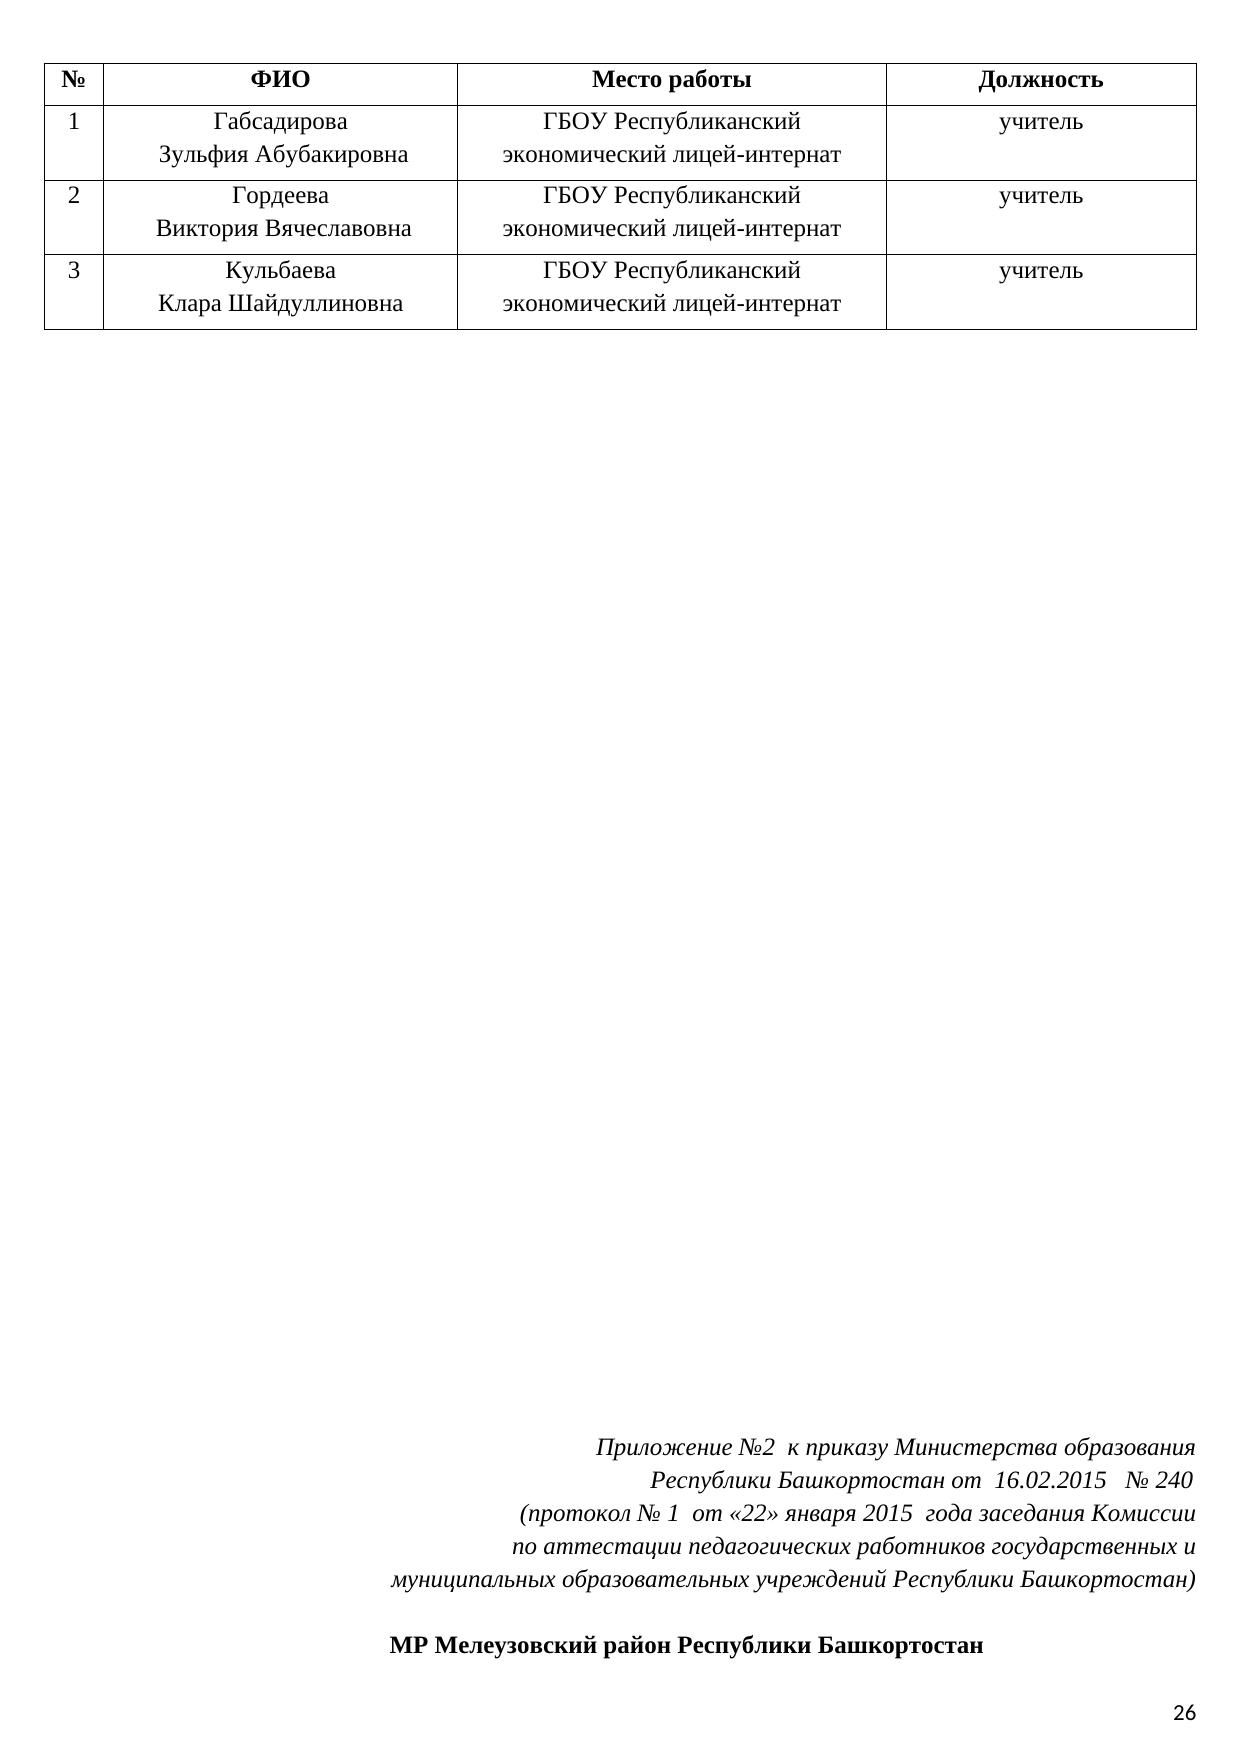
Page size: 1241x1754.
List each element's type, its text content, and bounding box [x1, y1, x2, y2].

text (протокол № 1 от «22» января 2015 года заседания Комиссии [177, 1498, 1196, 1527]
table_cell ГБОУ Республиканский экономический лицей-интернат [458, 181, 886, 254]
text муниципальных образовательных учреждений Республики Башкортостан) [177, 1564, 1196, 1593]
table_cell учитель [887, 181, 1196, 254]
text МР Мелеузовский район Республики Башкортостан [177, 1630, 1196, 1659]
table_cell 2 [45, 181, 103, 254]
text Приложение №2 к приказу Министерства образования [177, 1432, 1196, 1461]
table_header Должность [887, 64, 1196, 105]
table_header ФИО [104, 64, 457, 105]
table_cell Гордеева Виктория Вячеславовна [104, 181, 457, 254]
table_header Место работы [458, 64, 886, 105]
table_cell Габсадирова Зульфия Абубакировна [104, 106, 457, 179]
table_cell ГБОУ Республиканский экономический лицей-интернат [458, 255, 886, 329]
table_cell учитель [887, 106, 1196, 179]
text по аттестации педагогических работников государственных и [177, 1531, 1196, 1560]
table_cell 3 [45, 255, 103, 329]
table_cell ГБОУ Республиканский экономический лицей-интернат [458, 106, 886, 179]
table_cell 1 [45, 106, 103, 179]
table_cell учитель [887, 255, 1196, 329]
text Республики Башкортостан от 16.02.2015 № 240 [177, 1465, 1196, 1494]
table_cell Кульбаева Клара Шайдуллиновна [104, 255, 457, 329]
table_header № [45, 64, 103, 105]
